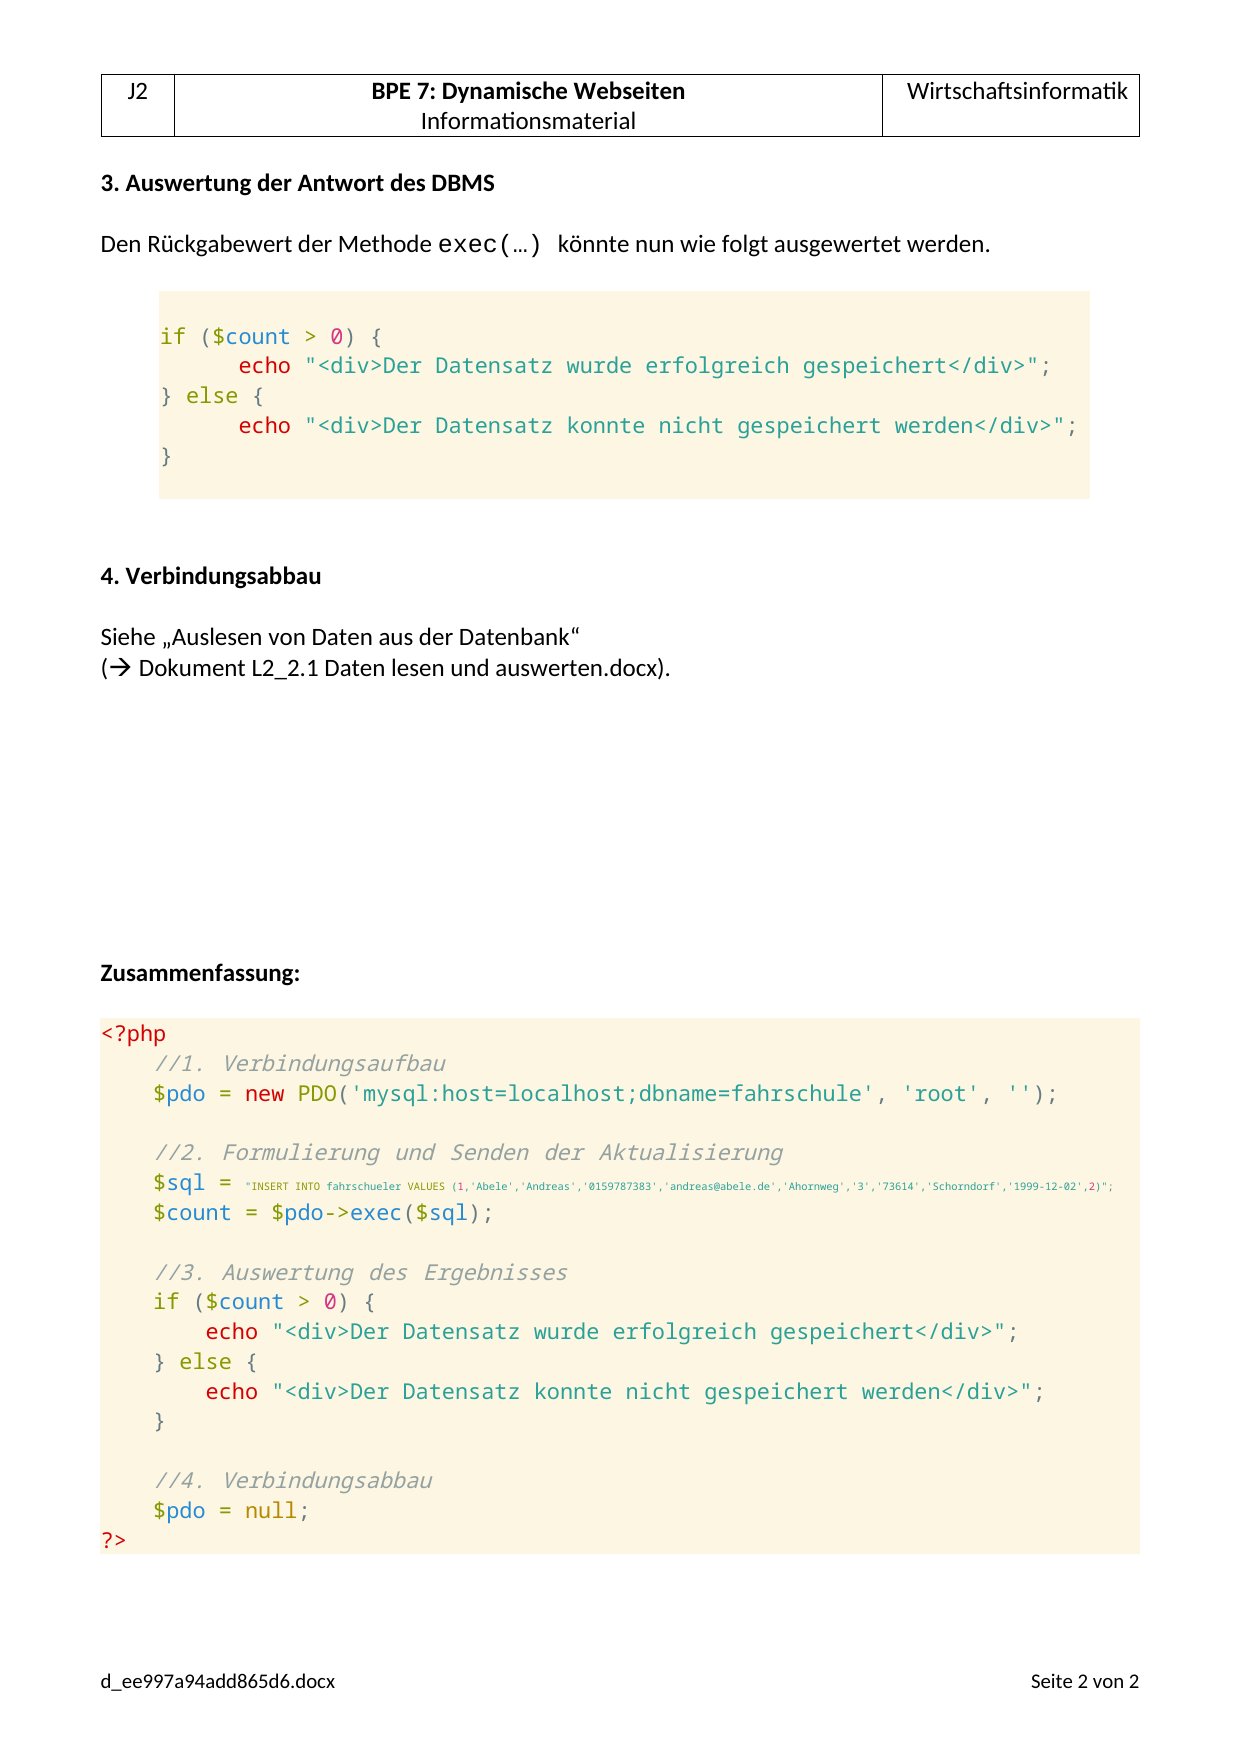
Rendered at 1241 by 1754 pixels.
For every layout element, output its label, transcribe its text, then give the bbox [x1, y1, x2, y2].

text 4. Verbindungsabbau [100, 560, 1140, 591]
text ?> [100, 1525, 1140, 1554]
text } [159, 440, 1090, 469]
text if ($count > 0) { [159, 321, 1090, 350]
text echo "<div>Der Datensatz konnte nicht gespeichert werden</div>"; [100, 1376, 1140, 1406]
text } [100, 1406, 1140, 1435]
text echo "<div>Der Datensatz wurde erfolgreich gespeichert</div>"; [100, 1316, 1140, 1346]
text ( Dokument L2_2.1 Daten lesen und auswerten.docx). [100, 652, 1140, 682]
text echo "<div>Der Datensatz konnte nicht gespeichert werden</div>"; [159, 410, 1090, 440]
text Zusammenfassung: [100, 957, 1140, 988]
text <?php [100, 1018, 1140, 1048]
text Den Rückgabewert der Methode exec(…) könnte nun wie folgt ausgewertet werden. [100, 228, 1140, 260]
text if ($count > 0) { [100, 1286, 1140, 1316]
text Siehe „Auslesen von Daten aus der Datenbank“ [100, 621, 1140, 652]
text $sql = "INSERT INTO fahrschueler VALUES (1,'Abele','Andreas','0159787383','andreas@abele.de','Ahornweg','3','73614','Schorndorf','1999-12-02',2)"; [100, 1167, 1140, 1197]
text $pdo = new PDO('mysql:host=localhost;dbname=fahrschule', 'root', ''); [100, 1078, 1140, 1108]
text //1. Verbindungsaufbau [100, 1048, 1140, 1078]
text //3. Auswertung des Ergebnisses [100, 1257, 1140, 1286]
text } else { [100, 1346, 1140, 1376]
text //2. Formulierung und Senden der Aktualisierung [100, 1137, 1140, 1167]
text 3. Auswertung der Antwort des DBMS [100, 167, 1140, 198]
text $pdo = null; [100, 1495, 1140, 1525]
text } else { [159, 380, 1090, 410]
text echo "<div>Der Datensatz wurde erfolgreich gespeichert</div>"; [159, 350, 1090, 380]
text //4. Verbindungsabbau [100, 1465, 1140, 1495]
text $count = $pdo->exec($sql); [100, 1197, 1140, 1227]
